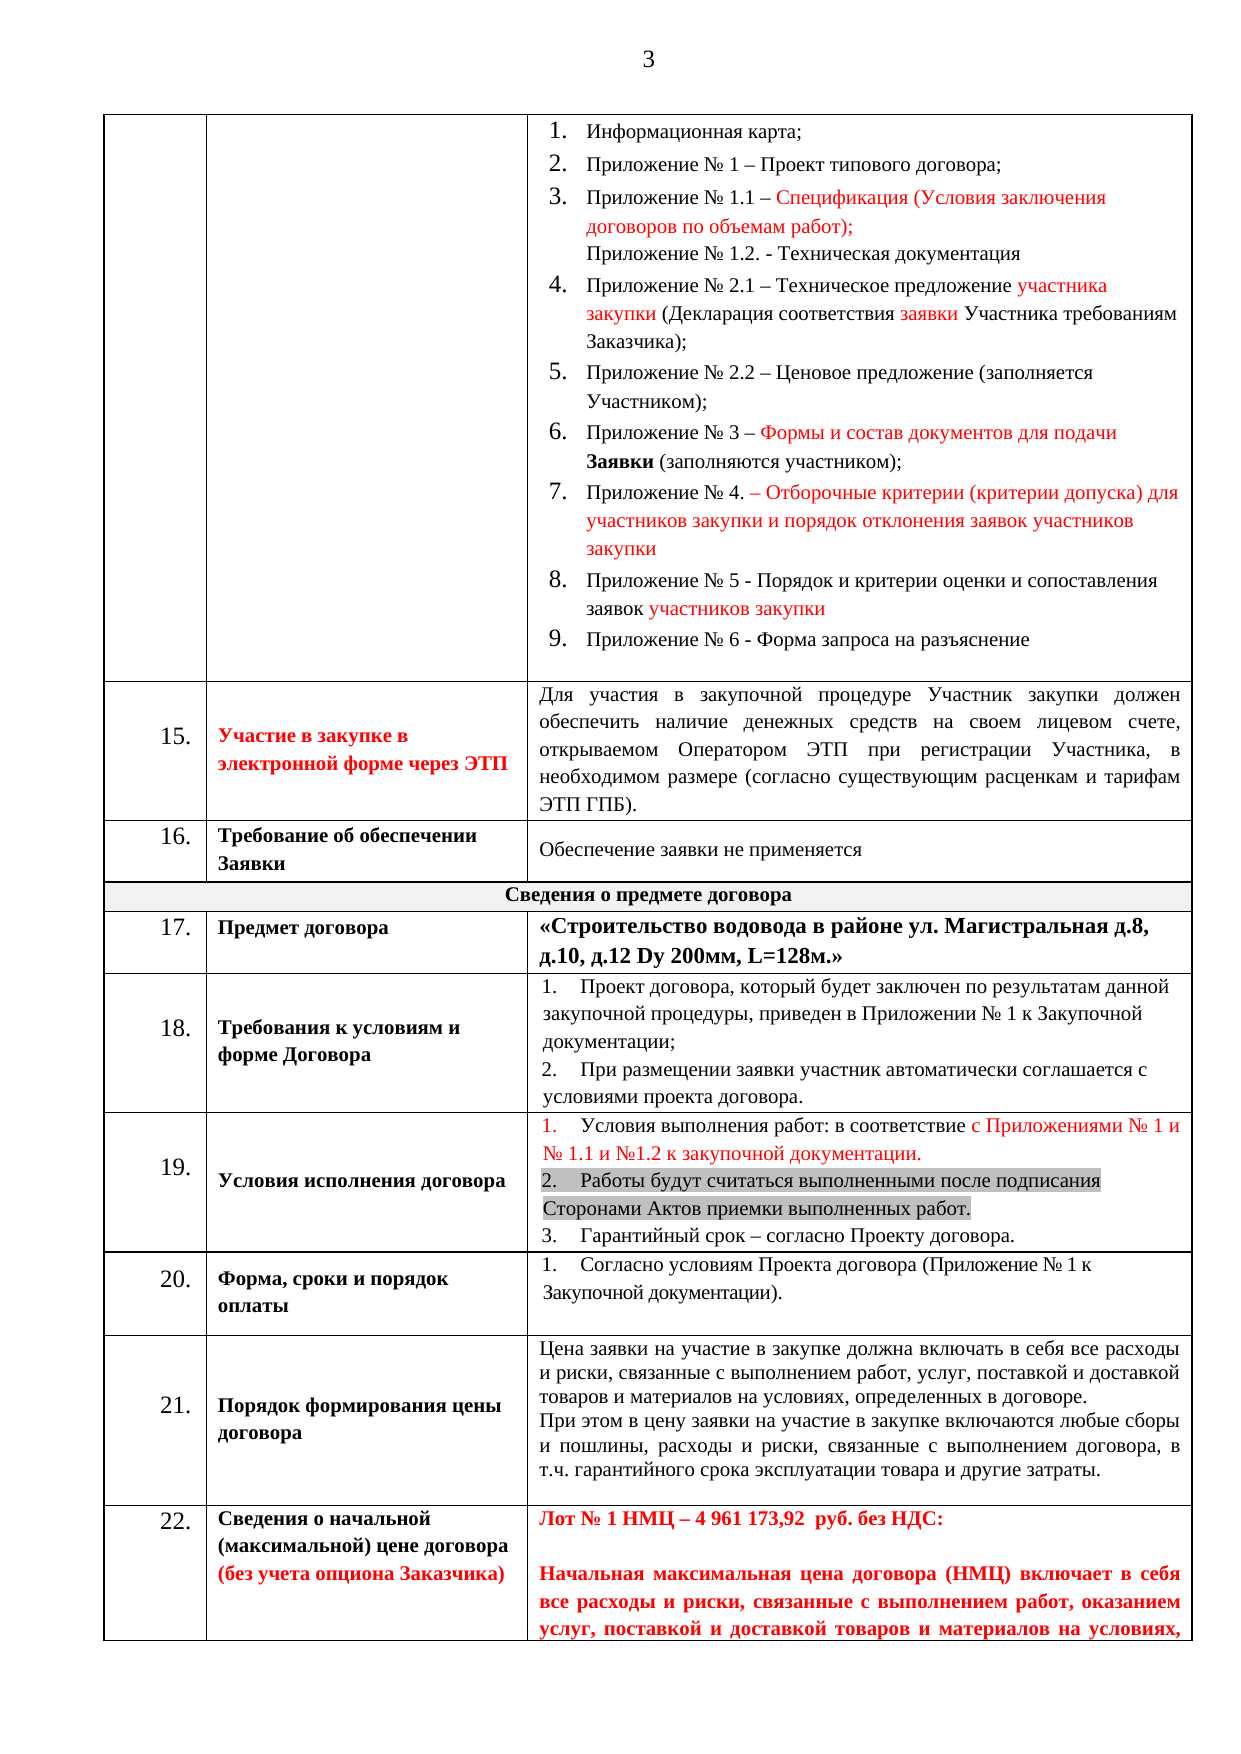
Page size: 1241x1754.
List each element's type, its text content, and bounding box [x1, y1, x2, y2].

table_cell [105, 1336, 206, 1505]
table_cell Согласно условиям Проекта договора (Приложение № 1 к Закупочной документации). [528, 1253, 1191, 1335]
table_cell Сведения о предмете договора [105, 883, 1191, 911]
table_cell Требования к условиям и форме Договора [207, 974, 527, 1112]
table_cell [207, 115, 527, 681]
table_cell [105, 1506, 206, 1640]
table_cell Участие в закупке в электронной форме через ЭТП [207, 682, 527, 820]
table_cell Для участия в закупочной процедуре Участник закупки должен обеспечить наличие денежных средств на своем лицевом счете, открываемом Оператором ЭТП при регистрации Участника, в необходимом размере (согласно существующим расценкам и тарифам ЭТП ГПБ). [528, 682, 1191, 820]
table_cell Условия исполнения договора [207, 1113, 527, 1251]
table_cell [105, 974, 206, 1112]
table_cell [105, 1113, 206, 1251]
table_cell Предмет договора [207, 912, 527, 973]
table_cell Форма, сроки и порядок оплаты [207, 1253, 527, 1335]
table_cell [105, 115, 206, 681]
table_cell [105, 821, 206, 881]
table_cell «Строительство водовода в районе ул. Магистральная д.8, д.10, д.12 Dу 200мм, L=128м.» [528, 912, 1191, 973]
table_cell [528, 115, 1191, 681]
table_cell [207, 1506, 527, 1640]
table_cell Цена заявки на участие в закупке должна включать в себя все расходы и риски, связанные с выполнением работ, услуг, поставкой и доставкой товаров и материалов на условиях, определенных в договоре. При этом в цену заявки на участие в закупке включаются любые сборы и пошлины, расходы и риски, связанные с выполнением договора, в т.ч. гарантийного срока эксплуатации товара и другие затраты. [528, 1336, 1191, 1505]
table_cell [105, 1253, 206, 1335]
table_cell [105, 912, 206, 973]
table_cell Обеспечение заявки не применяется [528, 821, 1191, 881]
table_cell Порядок формирования цены договора [207, 1336, 527, 1505]
table_cell Проект договора, который будет заключен по результатам данной закупочной процедуры, приведен в Приложении № 1 к Закупочной документации; При размещении заявки участник автоматически соглашается с условиями проекта договора. [528, 974, 1191, 1112]
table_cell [528, 1506, 1191, 1640]
table_cell Требование об обеспечении Заявки [207, 821, 527, 881]
table_cell Условия выполнения работ: в соответствие с Приложениями № 1 и № 1.1 и №1.2 к закупочной документации. Работы будут считаться выполненными после подписания Сторонами Актов приемки выполненных работ. Гарантийный срок – согласно Проекту договора. [528, 1113, 1191, 1251]
table_cell [105, 682, 206, 820]
